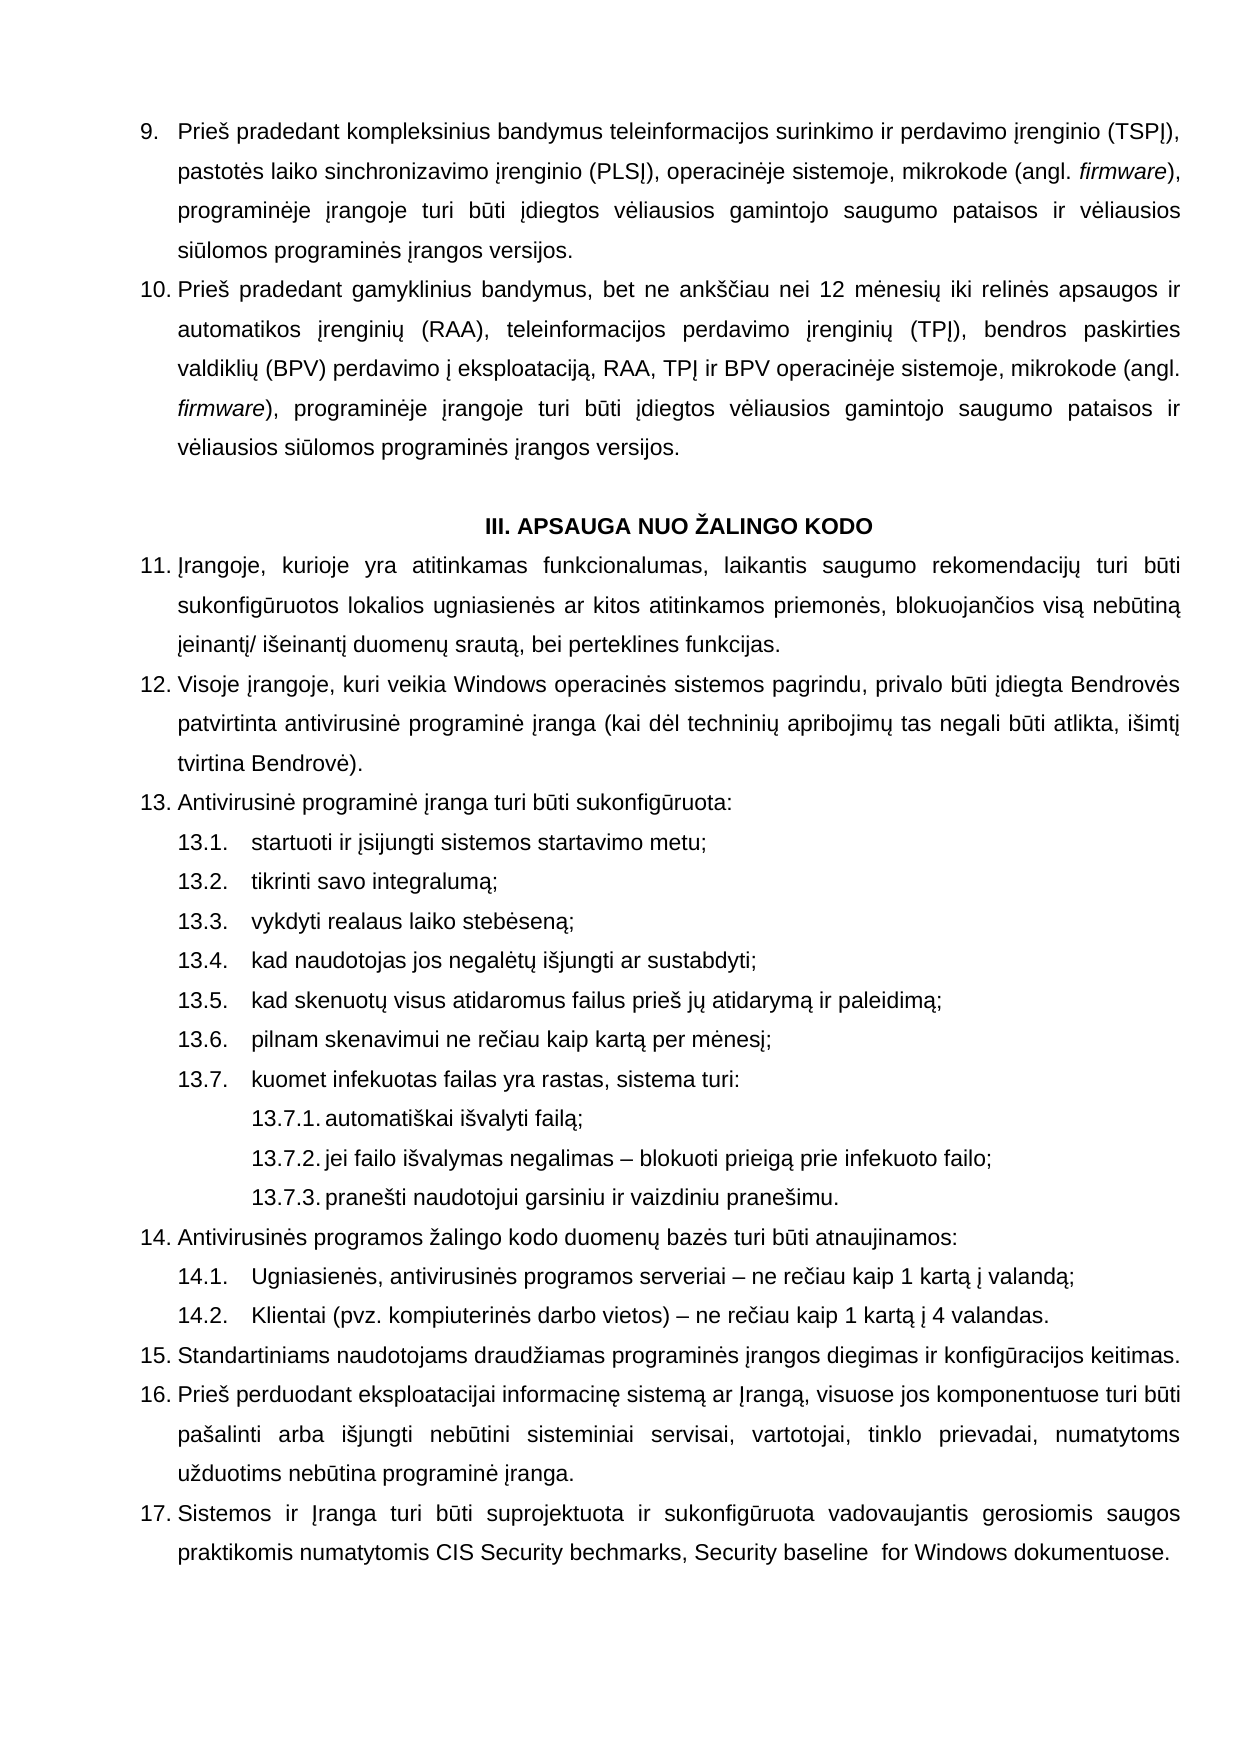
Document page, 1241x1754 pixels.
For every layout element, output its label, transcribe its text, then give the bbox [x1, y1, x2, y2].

list Įrangoje, kurioje yra atitinkamas funkcionalumas, laikantis saugumo rekomendacijų turi būti sukonfigūruotos lokalios ugniasienės ar kitos atitinkamos priemonės, blokuojančios visą nebūtiną įeinantį/ išeinantį duomenų srautą, bei perteklines funkcijas. [140, 552, 1181, 658]
list Klientai (pvz. kompiuterinės darbo vietos) – ne rečiau kaip 1 kartą į 4 valandas. [177, 1302, 1181, 1329]
list Visoje įrangoje, kuri veikia Windows operacinės sistemos pagrindu, privalo būti įdiegta Bendrovės patvirtinta antivirusinė programinė įranga (kai dėl techninių apribojimų tas negali būti atlikta, išimtį tvirtina Bendrovė). [140, 671, 1181, 776]
list Sistemos ir Įranga turi būti suprojektuota ir sukonfigūruota vadovaujantis gerosiomis saugos praktikomis numatytomis CIS Security bechmarks, Security baseline for Windows dokumentuose. [140, 1500, 1181, 1566]
list Standartiniams naudotojams draudžiamas programinės įrangos diegimas ir konfigūracijos keitimas. [140, 1342, 1181, 1368]
list Antivirusinės programos žalingo kodo duomenų bazės turi būti atnaujinamos: [140, 1223, 1181, 1250]
list kad skenuotų visus atidaromus failus prieš jų atidarymą ir paleidimą; [177, 987, 1181, 1013]
list tikrinti savo integralumą; [177, 868, 1181, 894]
list kad naudotojas jos negalėtų išjungti ar sustabdyti; [177, 947, 1181, 973]
list Prieš perduodant eksploatacijai informacinę sistemą ar Įrangą, visuose jos komponentuose turi būti pašalinti arba išjungti nebūtini sisteminiai servisai, vartotojai, tinklo prievadai, numatytoms užduotims nebūtina programinė įranga. [140, 1381, 1181, 1487]
list Prieš pradedant gamyklinius bandymus, bet ne ankščiau nei 12 mėnesių iki relinės apsaugos ir automatikos įrenginių (RAA), teleinformacijos perdavimo įrenginių (TPĮ), bendros paskirties valdiklių (BPV) perdavimo į eksploataciją, RAA, TPĮ ir BPV operacinėje sistemoje, mikrokode (angl. firmware), programinėje įrangoje turi būti įdiegtos vėliausios gamintojo saugumo pataisos ir vėliausios siūlomos programinės įrangos versijos. [140, 276, 1181, 460]
list Ugniasienės, antivirusinės programos serveriai – ne rečiau kaip 1 kartą į valandą; [177, 1263, 1181, 1289]
list vykdyti realaus laiko stebėseną; [177, 908, 1181, 934]
list automatiškai išvalyti failą; [177, 1105, 1181, 1131]
list kuomet infekuotas failas yra rastas, sistema turi: [177, 1066, 1181, 1092]
list pilnam skenavimui ne rečiau kaip kartą per mėnesį; [177, 1026, 1181, 1052]
list pranešti naudotojui garsiniu ir vaizdiniu pranešimu. [177, 1184, 1181, 1210]
list Antivirusinė programinė įranga turi būti sukonfigūruota: [140, 789, 1181, 816]
subtitle III. APSAUGA NUO ŽALINGO KODO [177, 513, 1181, 539]
list jei failo išvalymas negalimas – blokuoti prieigą prie infekuoto failo; [177, 1144, 1181, 1171]
list Prieš pradedant kompleksinius bandymus teleinformacijos surinkimo ir perdavimo įrenginio (TSPĮ), pastotės laiko sinchronizavimo įrenginio (PLSĮ), operacinėje sistemoje, mikrokode (angl. firmware), programinėje įrangoje turi būti įdiegtos vėliausios gamintojo saugumo pataisos ir vėliausios siūlomos programinės įrangos versijos. [140, 118, 1181, 263]
list startuoti ir įsijungti sistemos startavimo metu; [177, 829, 1181, 855]
